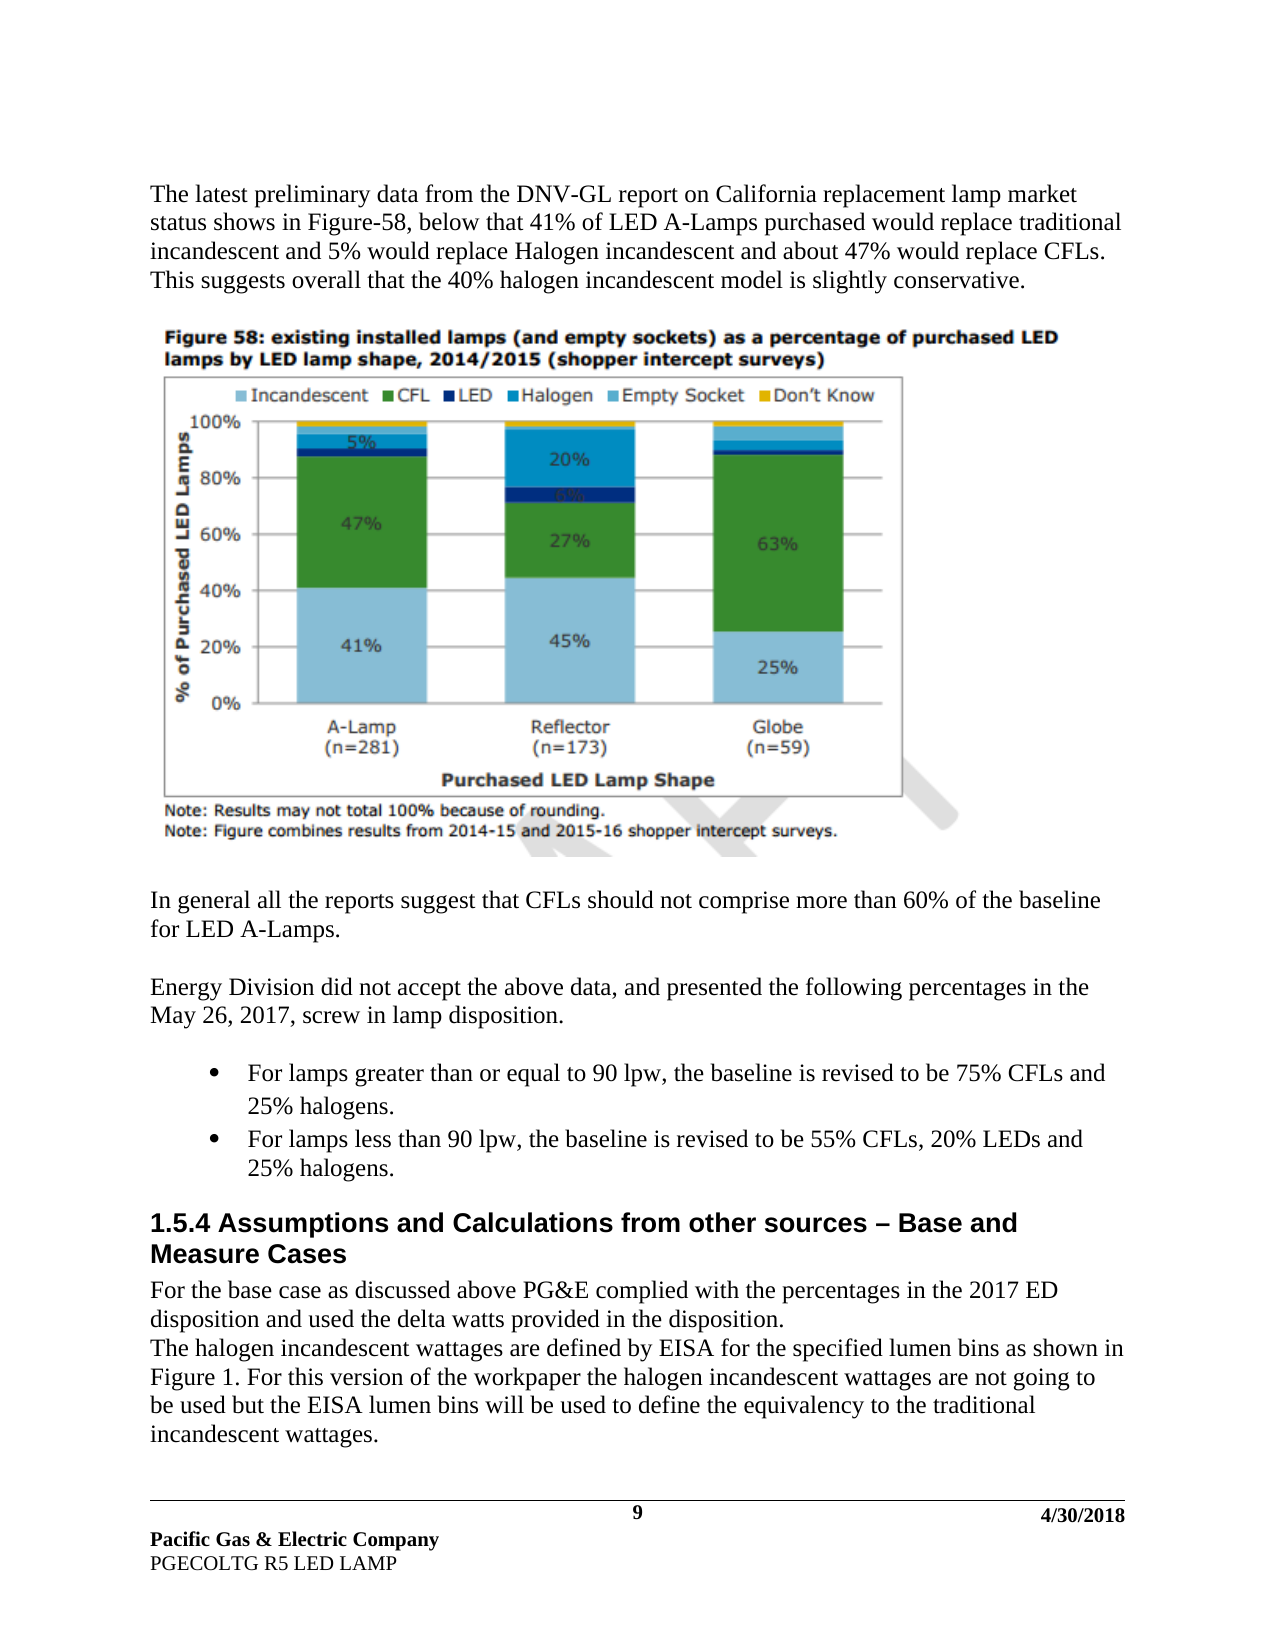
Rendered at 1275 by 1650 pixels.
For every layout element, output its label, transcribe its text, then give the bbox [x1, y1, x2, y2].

list In general all the reports suggest that CFLs should not comprise more than 60% of the baseline for LED A-Lamps. [150, 886, 1125, 943]
text For the base case as discussed above PG&E complied with the percentages in the 2017 ED disposition and used the delta watts provided in the disposition. [150, 1275, 1125, 1333]
list The latest preliminary data from the DNV-GL report on California replacement lamp market status shows in Figure-58, below that 41% of LED A-Lamps purchased would replace traditional incandescent and 5% would replace Halogen incandescent and about 47% would replace CFLs. This suggests overall that the 40% halogen incandescent model is slightly conservative. [150, 179, 1125, 294]
picture [150, 322, 1091, 857]
list Energy Division did not accept the above data, and presented the following percentages in the May 26, 2017, screw in lamp disposition. [150, 972, 1125, 1029]
text The halogen incandescent wattages are defined by EISA for the specified lumen bins as shown in Figure 1. For this version of the workpaper the halogen incandescent wattages are not going to be used but the EISA lumen bins will be used to define the equivalency to the traditional incandescent wattages. [150, 1333, 1125, 1448]
subtitle 1.5.4 Assumptions and Calculations from other sources – Base and Measure Cases [150, 1207, 1125, 1269]
list For lamps less than 90 lpw, the baseline is revised to be 55% CFLs, 20% LEDs and 25% halogens. [210, 1124, 1125, 1182]
list For lamps greater than or equal to 90 lpw, the baseline is revised to be 75% CFLs and 25% halogens. [210, 1058, 1125, 1120]
